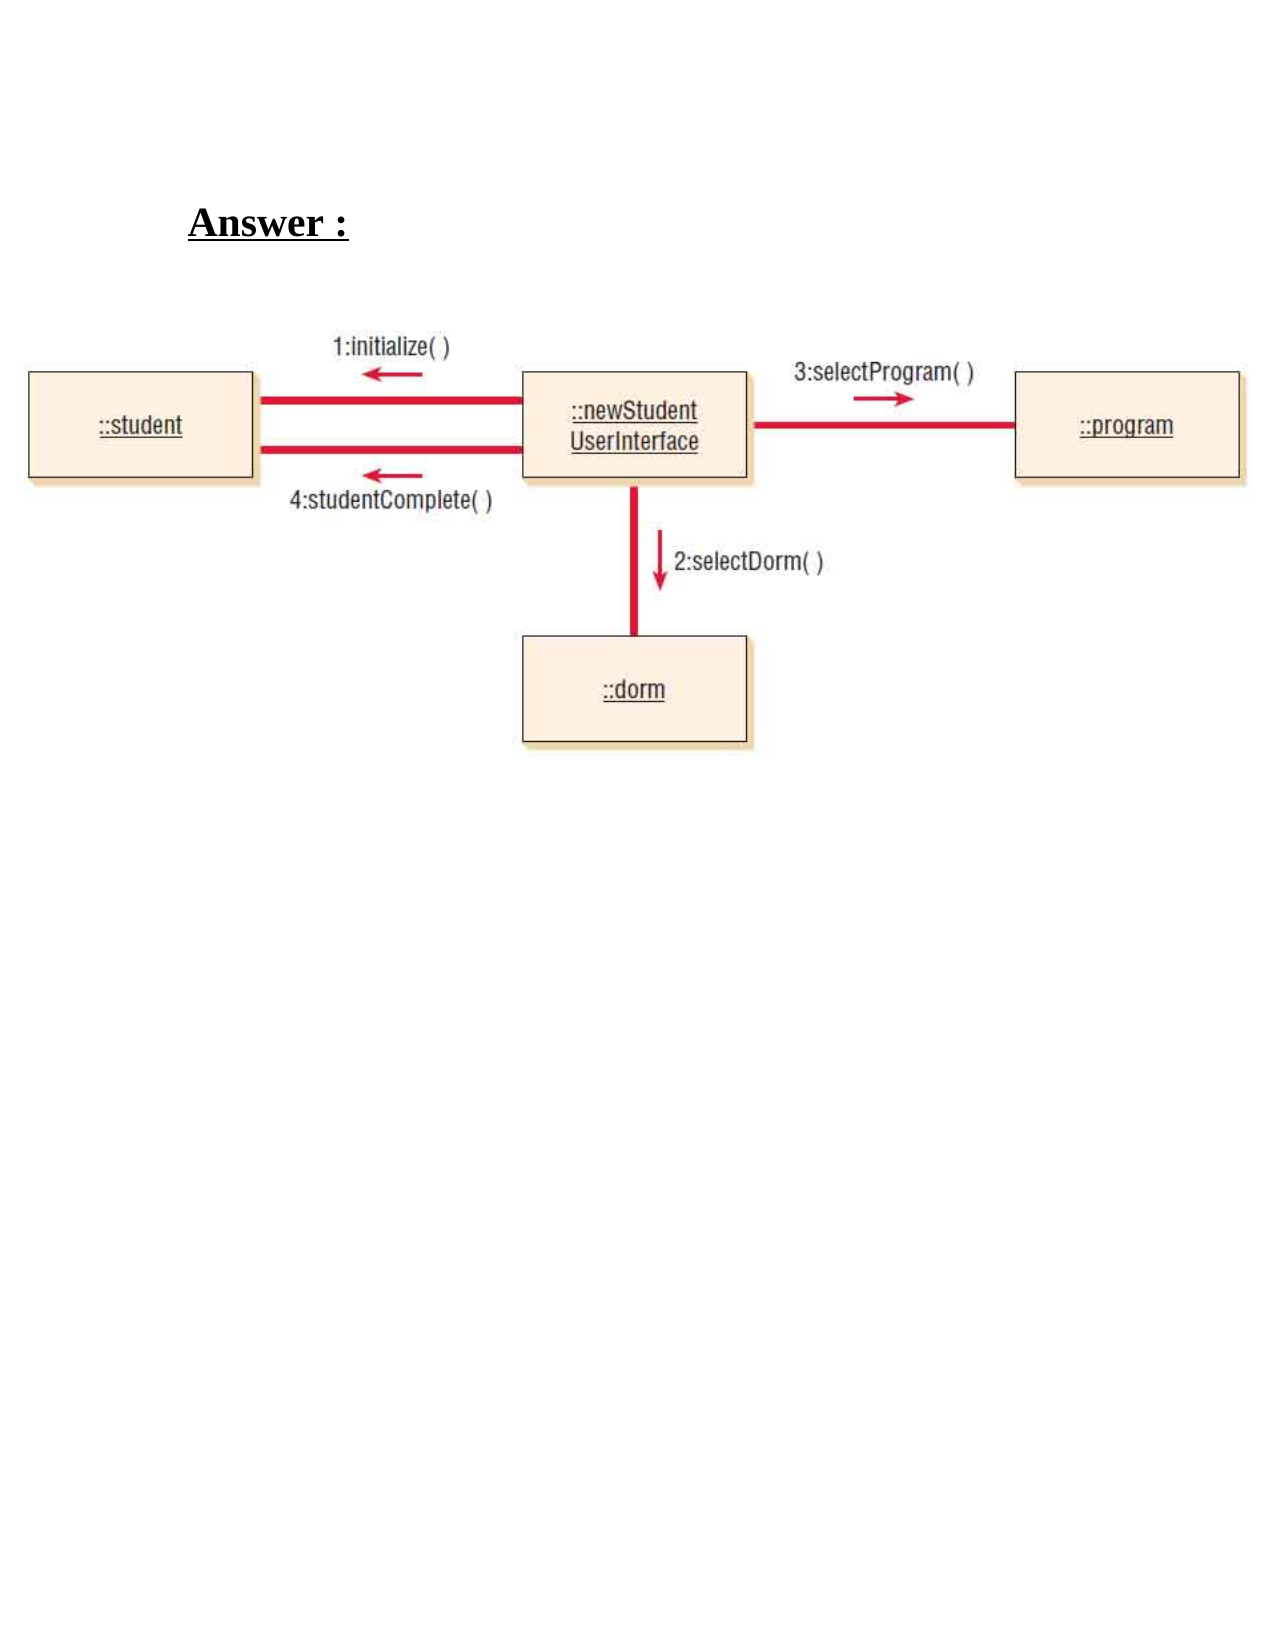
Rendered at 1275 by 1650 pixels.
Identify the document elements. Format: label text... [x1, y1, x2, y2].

text Answer : [187, 198, 1125, 246]
picture [23, 330, 1252, 757]
